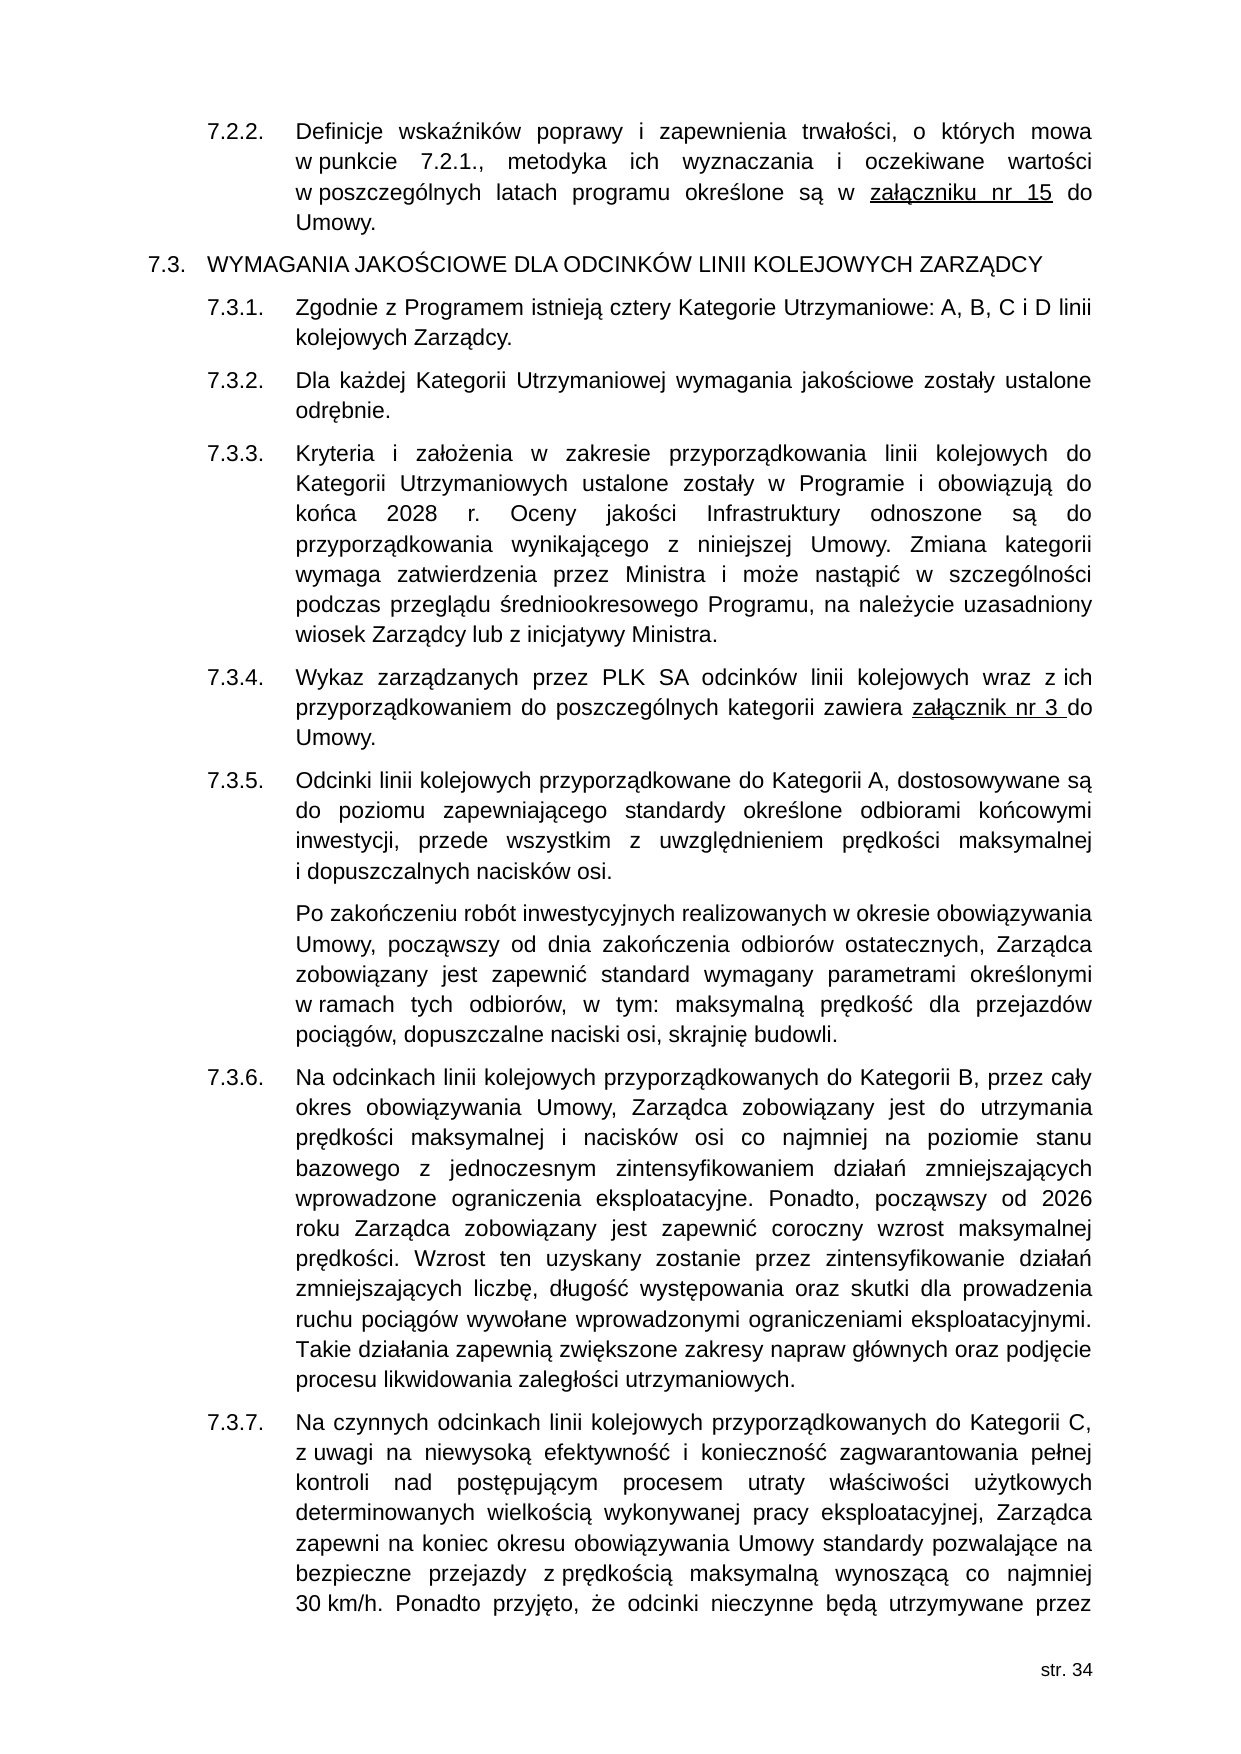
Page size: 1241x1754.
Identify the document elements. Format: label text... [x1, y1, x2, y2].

list Zgodnie z Programem istnieją cztery Kategorie Utrzymaniowe: A, B, C i D linii kolejowych Zarządcy. [207, 294, 1092, 351]
list Kryteria i założenia w zakresie przyporządkowania linii kolejowych do Kategorii Utrzymaniowych ustalone zostały w Programie i obowiązują do końca 2028 r. Oceny jakości Infrastruktury odnoszone są do przyporządkowania wynikającego z niniejszej Umowy. Zmiana kategorii wymaga zatwierdzenia przez Ministra i może nastąpić w szczególności podczas przeglądu średniookresowego Programu, na należycie uzasadniony wiosek Zarządcy lub z inicjatywy Ministra. [207, 440, 1092, 648]
list Na odcinkach linii kolejowych przyporządkowanych do Kategorii B, przez cały okres obowiązywania Umowy, Zarządca zobowiązany jest do utrzymania prędkości maksymalnej i nacisków osi co najmniej na poziomie stanu bazowego z jednoczesnym zintensyfikowaniem działań zmniejszających wprowadzone ograniczenia eksploatacyjne. Ponadto, począwszy od 2026 roku Zarządca zobowiązany jest zapewnić coroczny wzrost maksymalnej prędkości. Wzrost ten uzyskany zostanie przez zintensyfikowanie działań zmniejszających liczbę, długość występowania oraz skutki dla prowadzenia ruchu pociągów wywołane wprowadzonymi ograniczeniami eksploatacyjnymi. Takie działania zapewnią zwiększone zakresy napraw głównych oraz podjęcie procesu likwidowania zaległości utrzymaniowych. [207, 1064, 1092, 1392]
list Dla każdej Kategorii Utrzymaniowej wymagania jakościowe zostały ustalone odrębnie. [207, 367, 1092, 424]
list Wykaz zarządzanych przez PLK SA odcinków linii kolejowych wraz z ich przyporządkowaniem do poszczególnych kategorii zawiera załącznik nr 3 do Umowy. [207, 664, 1092, 751]
list WYMAGANIA JAKOŚCIOWE DLA ODCINKÓW LINII KOLEJOWYCH ZARZĄDCY [148, 251, 1092, 278]
text Po zakończeniu robót inwestycyjnych realizowanych w okresie obowiązywania Umowy, począwszy od dnia zakończenia odbiorów ostatecznych, Zarządca zobowiązany jest zapewnić standard wymagany parametrami określonymi w ramach tych odbiorów, w tym: maksymalną prędkość dla przejazdów pociągów, dopuszczalne naciski osi, skrajnię budowli. [295, 900, 1092, 1048]
list Definicje wskaźników poprawy i zapewnienia trwałości, o których mowa w punkcie 7.2.1., metodyka ich wyznaczania i oczekiwane wartości w poszczególnych latach programu określone są w załączniku nr 15 do Umowy. [207, 118, 1092, 235]
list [207, 1409, 1092, 1616]
list Odcinki linii kolejowych przyporządkowane do Kategorii A, dostosowywane są do poziomu zapewniającego standardy określone odbiorami końcowymi inwestycji, przede wszystkim z uwzględnieniem prędkości maksymalnej i dopuszczalnych nacisków osi. [207, 767, 1092, 884]
